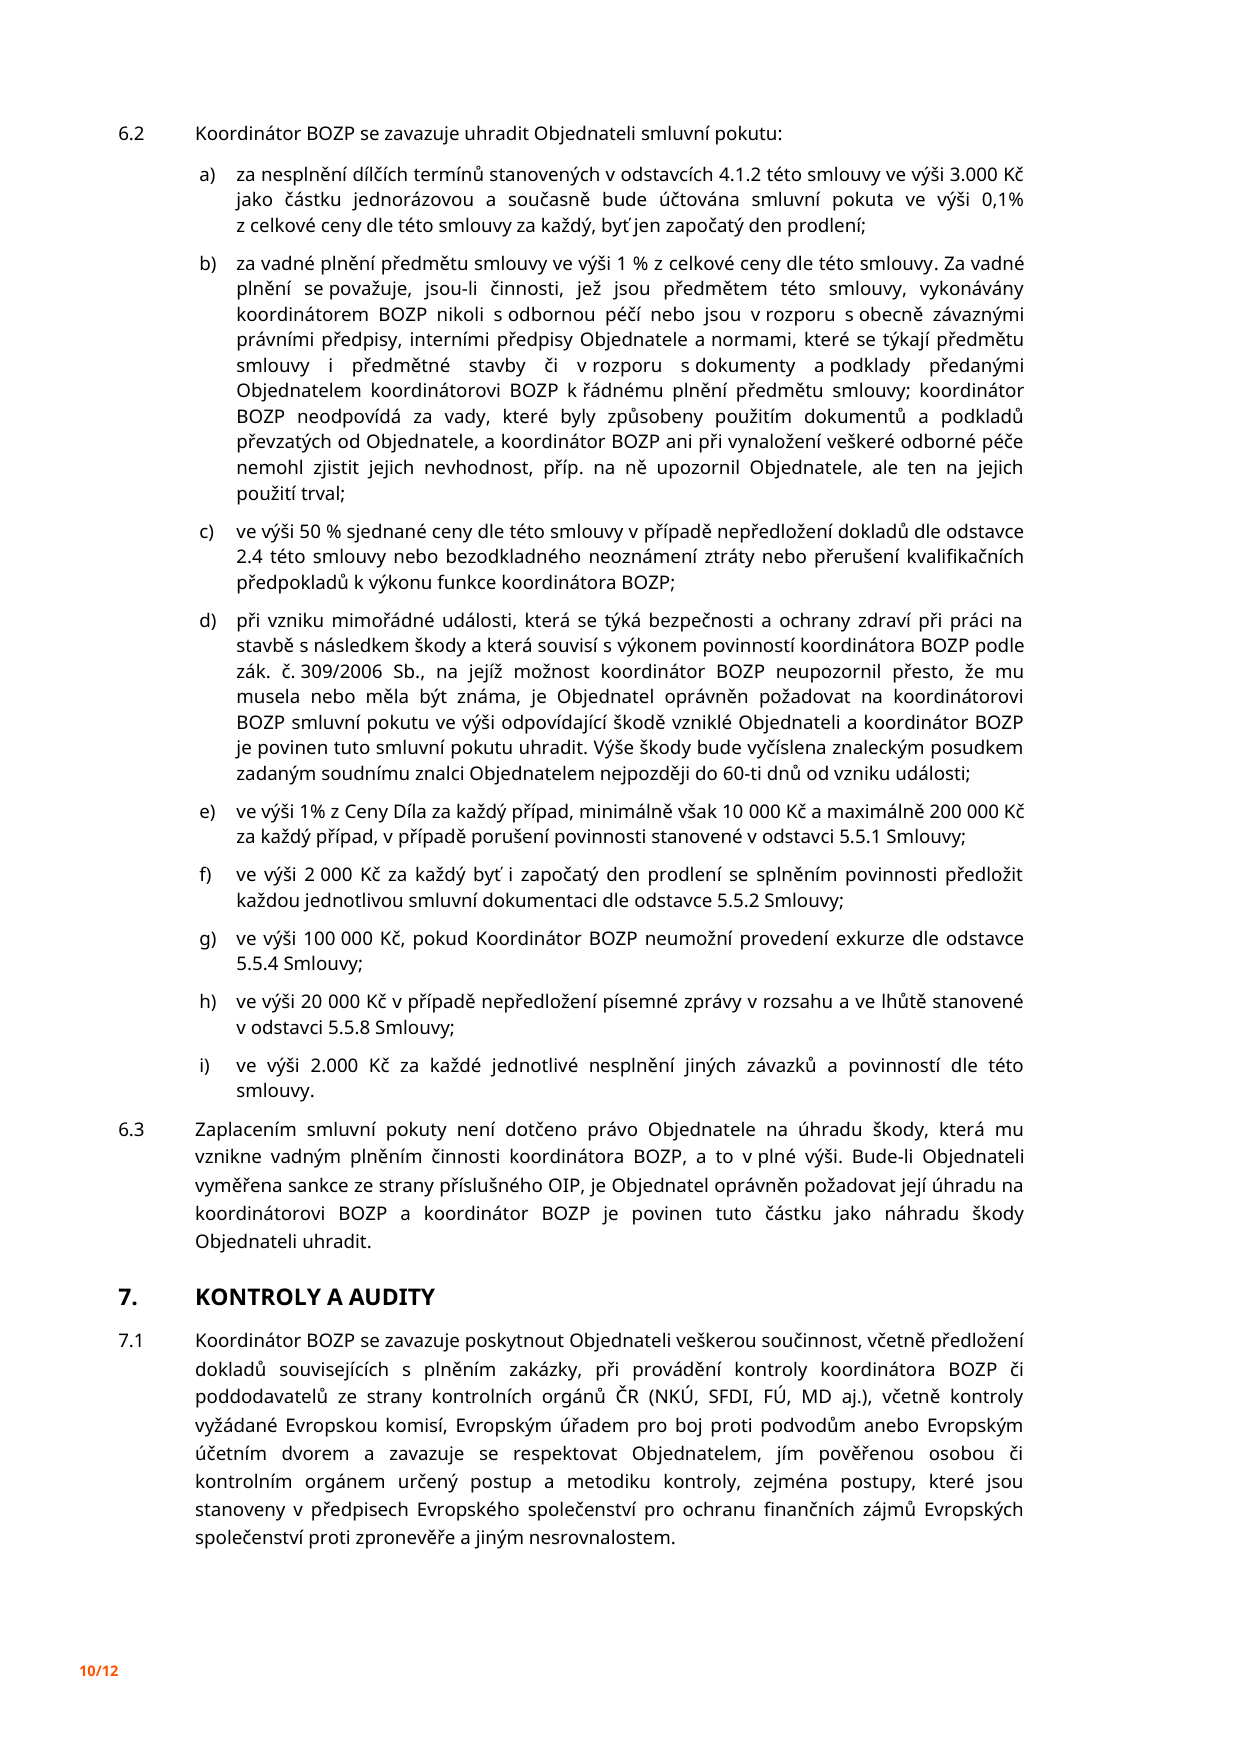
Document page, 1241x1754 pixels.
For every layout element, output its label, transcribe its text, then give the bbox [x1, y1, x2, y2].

list Koordinátor BOZP se zavazuje uhradit Objednateli smluvní pokutu: [118, 121, 1024, 146]
list ve výši 100 000 Kč, pokud Koordinátor BOZP neumožní provedení exkurze dle odstavce 5.5.4 Smlouvy; [199, 925, 1024, 976]
list ve výši 1% z Ceny Díla za každý případ, minimálně však 10 000 Kč a maximálně 200 000 Kč za každý případ, v případě porušení povinnosti stanovené v odstavci 5.5.1 Smlouvy; [199, 798, 1024, 849]
list ve výši 20 000 Kč v případě nepředložení písemné zprávy v rozsahu a ve lhůtě stanovené v odstavci 5.5.8 Smlouvy; [199, 989, 1024, 1040]
list při vzniku mimořádné události, která se týká bezpečnosti a ochrany zdraví při práci na stavbě s následkem škody a která souvisí s výkonem povinností koordinátora BOZP podle zák. č. 309/2006 Sb., na jejíž možnost koordinátor BOZP neupozornil přesto, že mu musela nebo měla být známa, je Objednatel oprávněn požadovat na koordinátorovi BOZP smluvní pokutu ve výši odpovídající škodě vzniklé Objednateli a koordinátor BOZP je povinen tuto smluvní pokutu uhradit. Výše škody bude vyčíslena znaleckým posudkem zadaným soudnímu znalci Objednatelem nejpozději do 60-ti dnů od vzniku události; [199, 607, 1024, 786]
list ve výši 50 % sjednané ceny dle této smlouvy v případě nepředložení dokladů dle odstavce 2.4 této smlouvy nebo bezodkladného neoznámení ztráty nebo přerušení kvalifikačních předpokladů k výkonu funkce koordinátora BOZP; [199, 518, 1024, 594]
list Koordinátor BOZP se zavazuje poskytnout Objednateli veškerou součinnost, včetně předložení dokladů souvisejících s plněním zakázky, při provádění kontroly koordinátora BOZP či poddodavatelů ze strany kontrolních orgánů ČR (NKÚ, SFDI, FÚ, MD aj.), včetně kontroly vyžádané Evropskou komisí, Evropským úřadem pro boj proti podvodům anebo Evropským účetním dvorem a zavazuje se respektovat Objednatelem, jím pověřenou osobou či kontrolním orgánem určený postup a metodiku kontroly, zejména postupy, které jsou stanoveny v předpisech Evropského společenství pro ochranu finančních zájmů Evropských společenství proti zpronevěře a jiným nesrovnalostem. [118, 1328, 1024, 1549]
list ve výši 2 000 Kč za každý byť i započatý den prodlení se splněním povinnosti předložit každou jednotlivou smluvní dokumentaci dle odstavce 5.5.2 Smlouvy; [199, 862, 1024, 913]
list za nesplnění dílčích termínů stanovených v odstavcích 4.1.2 této smlouvy ve výši 3.000 Kč jako částku jednorázovou a současně bude účtována smluvní pokuta ve výši 0,1% z celkové ceny dle této smlouvy za každý, byť jen započatý den prodlení; [199, 161, 1024, 238]
list KONTROLY A AUDITY [118, 1281, 1024, 1312]
list ve výši 2.000 Kč za každé jednotlivé nesplnění jiných závazků a povinností dle této smlouvy. [199, 1052, 1024, 1103]
list Zaplacením smluvní pokuty není dotčeno právo Objednatele na úhradu škody, která mu vznikne vadným plněním činnosti koordinátora BOZP, a to v plné výši. Bude-li Objednateli vyměřena sankce ze strany příslušného OIP, je Objednatel oprávněn požadovat její úhradu na koordinátorovi BOZP a koordinátor BOZP je povinen tuto částku jako náhradu škody Objednateli uhradit. [118, 1116, 1024, 1253]
list za vadné plnění předmětu smlouvy ve výši 1 % z celkové ceny dle této smlouvy. Za vadné plnění se považuje, jsou-li činnosti, jež jsou předmětem této smlouvy, vykonávány koordinátorem BOZP nikoli s odbornou péčí nebo jsou v rozporu s obecně závaznými právními předpisy, interními předpisy Objednatele a normami, které se týkají předmětu smlouvy i předmětné stavby či v rozporu s dokumenty a podklady předanými Objednatelem koordinátorovi BOZP k řádnému plnění předmětu smlouvy; koordinátor BOZP neodpovídá za vady, které byly způsobeny použitím dokumentů a podkladů převzatých od Objednatele, a koordinátor BOZP ani při vynaložení veškeré odborné péče nemohl zjistit jejich nevhodnost, příp. na ně upozornil Objednatele, ale ten na jejich použití trval; [199, 250, 1024, 505]
